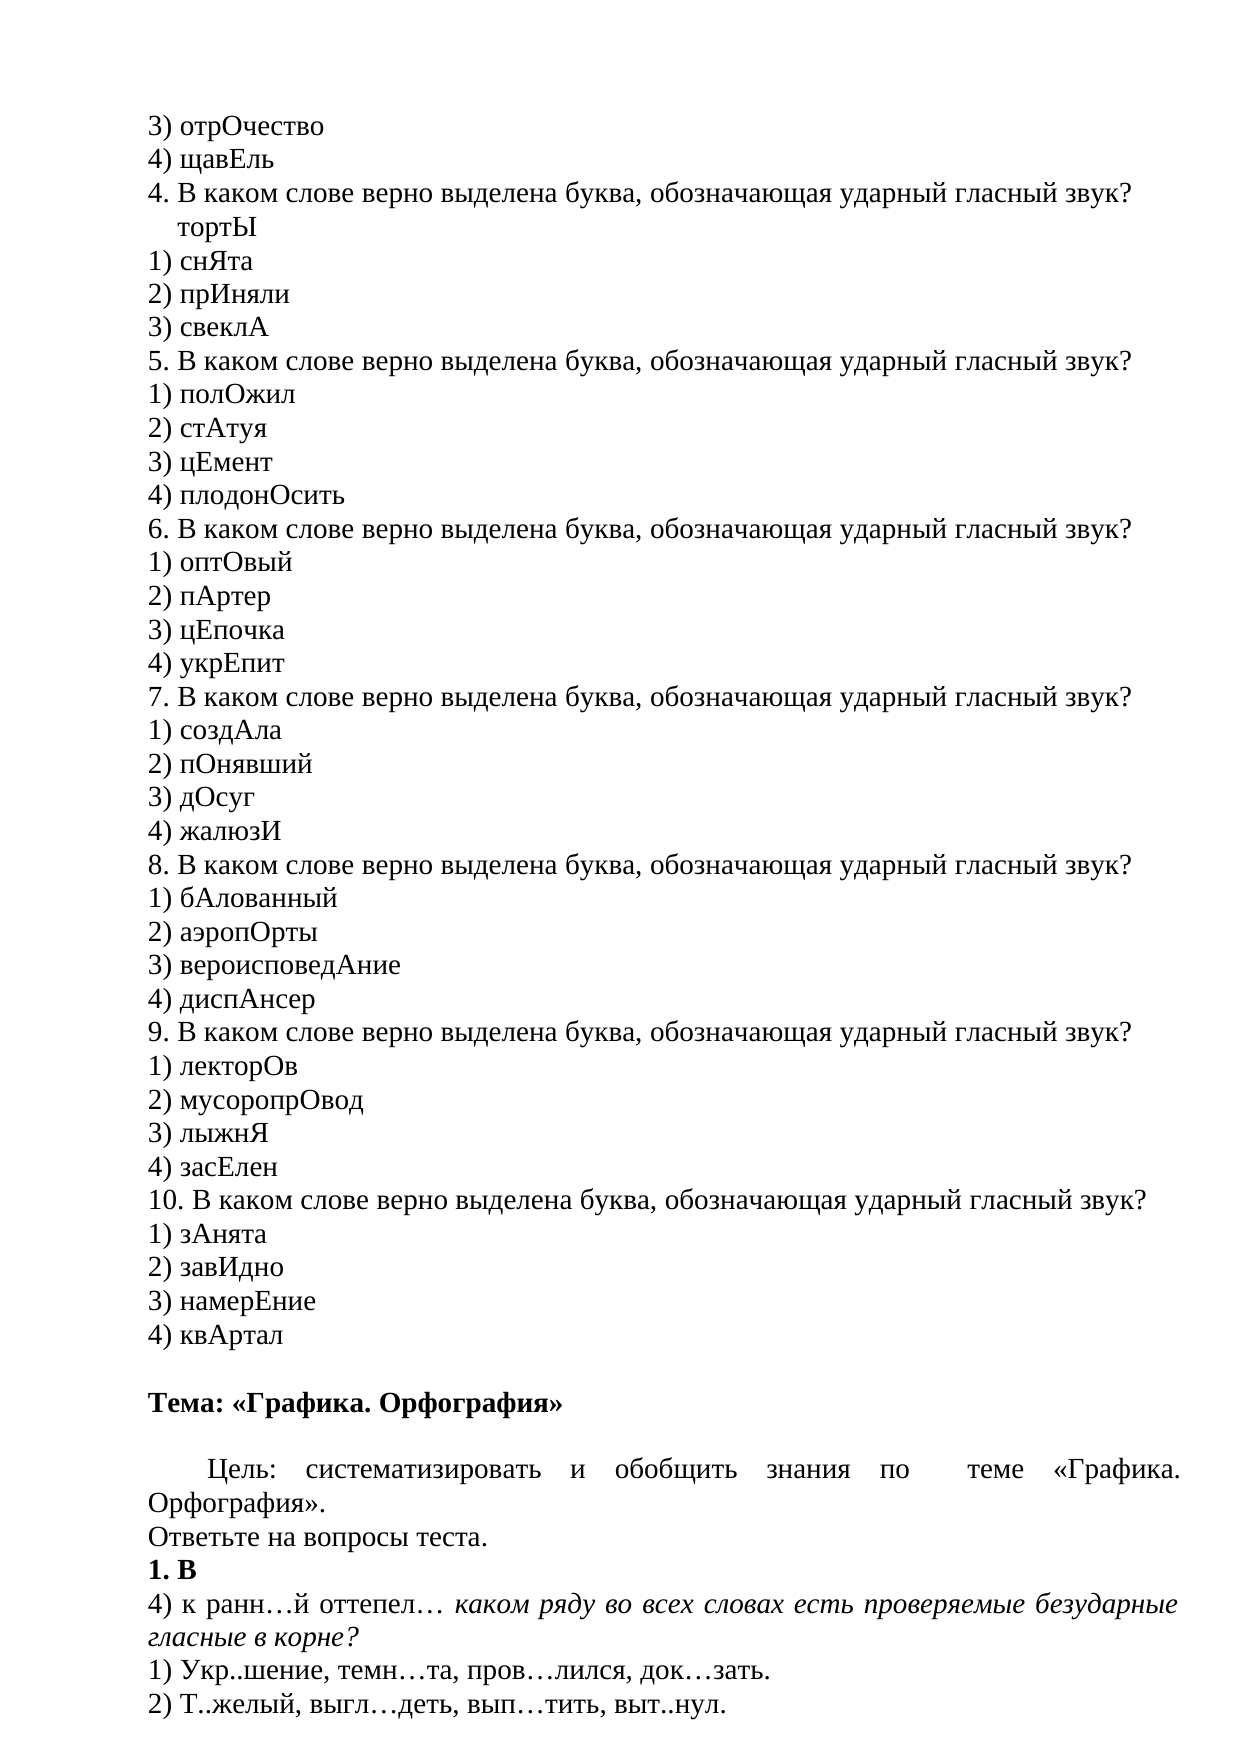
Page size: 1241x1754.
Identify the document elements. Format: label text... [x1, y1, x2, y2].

list цЕпочка [148, 612, 1205, 646]
list Укр..шение, темн…та, пров…лился, док…зать. [148, 1653, 1205, 1686]
list Т..желый, выгл…деть, вып…тить, выт..нул. [148, 1686, 1205, 1720]
list В каком слове верно выделена буква, обозначающая ударный гласный звук? тортЫ [148, 176, 1205, 243]
list прИняли [148, 276, 1205, 310]
subtitle В [148, 1553, 1205, 1586]
text Орфография». [148, 1485, 1205, 1518]
text 4) к ранн…й оттепел… каком ряду во всех словах есть проверяемые безударные гласные в корне? [148, 1586, 1205, 1653]
list засЕлен [148, 1149, 1205, 1183]
list щавЕль [148, 142, 1205, 176]
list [148, 343, 1205, 377]
list создАла [148, 713, 1205, 746]
list оптОвый [148, 545, 1205, 578]
list жалюзИ [148, 813, 1205, 847]
list лыжнЯ [148, 1116, 1205, 1149]
list В каком слове верно выделена буква, обозначающая ударный гласный звук? [148, 847, 1205, 881]
list В каком слове верно выделена буква, обозначающая ударный гласный звук? [148, 1183, 1205, 1216]
text Цель: систематизировать и обобщить знания по теме «Графика. [207, 1451, 1205, 1485]
list диспАнсер [148, 981, 1205, 1015]
list мусоропрОвод [148, 1082, 1205, 1116]
list квАртал [148, 1317, 1205, 1351]
list бАлованный [148, 881, 1205, 914]
list пАртер [148, 578, 1205, 612]
list намерЕние [148, 1283, 1205, 1317]
list пОнявший [148, 746, 1205, 780]
list завИдно [148, 1250, 1205, 1283]
subtitle Тема: «Графика. Орфография» [148, 1385, 1205, 1418]
list лекторОв [148, 1048, 1205, 1082]
list стАтуя [148, 411, 1205, 444]
list зАнята [148, 1216, 1205, 1250]
list снЯта [148, 243, 1205, 276]
text Ответьте на вопросы теста. [148, 1519, 1205, 1552]
list вероисповедАние [148, 948, 1205, 981]
list В каком слове верно выделена буква, обозначающая ударный гласный звук? [148, 679, 1205, 713]
list свеклА [148, 310, 1205, 343]
list В каком слове верно выделена буква, обозначающая ударный гласный звук? [148, 1015, 1205, 1048]
list полОжил [148, 377, 1205, 411]
list отрОчество [148, 108, 1205, 142]
list дОсуг [148, 780, 1205, 813]
list цЕмент [148, 444, 1205, 478]
list аэропОрты [148, 914, 1205, 948]
list В каком слове верно выделена буква, обозначающая ударный гласный звук? [148, 511, 1205, 545]
list укрЕпит [148, 646, 1205, 679]
list плодонОсить [148, 478, 1205, 511]
